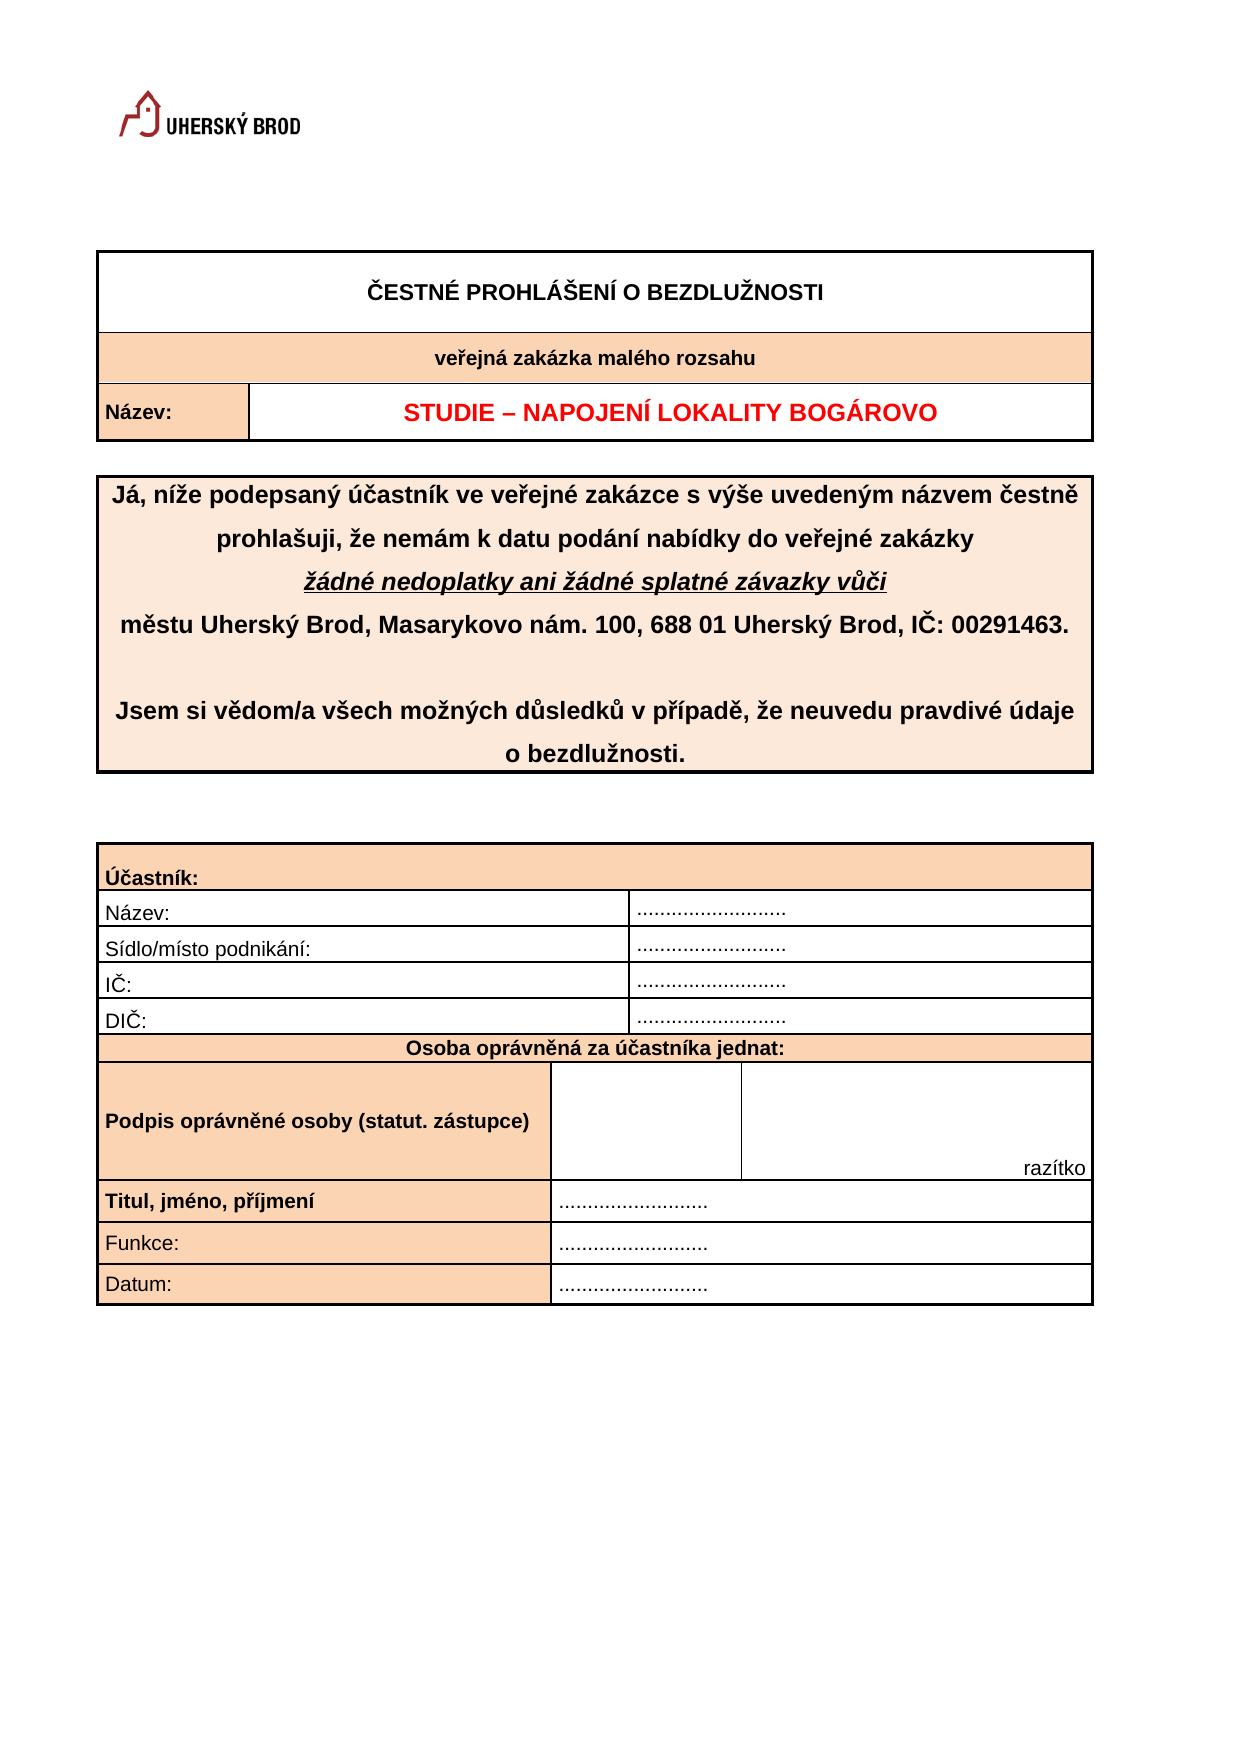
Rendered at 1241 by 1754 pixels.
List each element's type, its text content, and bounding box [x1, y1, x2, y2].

table_cell .......................... [552, 1265, 1091, 1303]
table_cell Datum: [99, 1265, 550, 1303]
table_header Účastník: [99, 845, 1091, 889]
table_cell Podpis oprávněné osoby (statut. zástupce) [99, 1063, 550, 1179]
table_cell .......................... [630, 927, 1091, 961]
table_header ČESTNÉ PROHLÁŠENÍ O BEZDLUŽNOSTI [99, 253, 1091, 332]
table_cell Funkce: [99, 1223, 550, 1263]
table_cell .......................... [630, 891, 1091, 925]
table_cell Titul, jméno, příjmení [99, 1181, 550, 1221]
table_cell Název: [99, 384, 248, 439]
table_cell veřejná zakázka malého rozsahu [99, 333, 1091, 382]
table_cell [552, 1063, 741, 1179]
table_cell Sídlo/místo podnikání: [99, 927, 628, 961]
table_cell Studie – napojení lokality bogárovo [250, 384, 1091, 439]
table_cell Osoba oprávněná za účastníka jednat: [99, 1035, 1091, 1061]
table_cell .......................... [630, 999, 1091, 1033]
table_cell .......................... [552, 1181, 1091, 1221]
table_cell DIČ: [99, 999, 628, 1033]
table_cell .......................... [630, 963, 1091, 997]
table_cell Název: [99, 891, 628, 925]
table_cell .......................... [552, 1223, 1091, 1263]
table_cell IČ: [99, 963, 628, 997]
picture [106, 73, 313, 155]
table_cell razítko [742, 1063, 1091, 1179]
table_header Já, níže podepsaný účastník ve veřejné zakázce s výše uvedeným názvem čestně prohlašuji, že nemám k datu podání nabídky do veřejné zakázky žádné nedoplatky ani žádné splatné závazky vůči městu Uherský Brod, Masarykovo nám. 100, 688 01 Uherský Brod, IČ: 00291463. Jsem si vědom/a všech možných důsledků v případě, že neuvedu pravdivé údaje o bezdlužnosti. [99, 478, 1091, 770]
